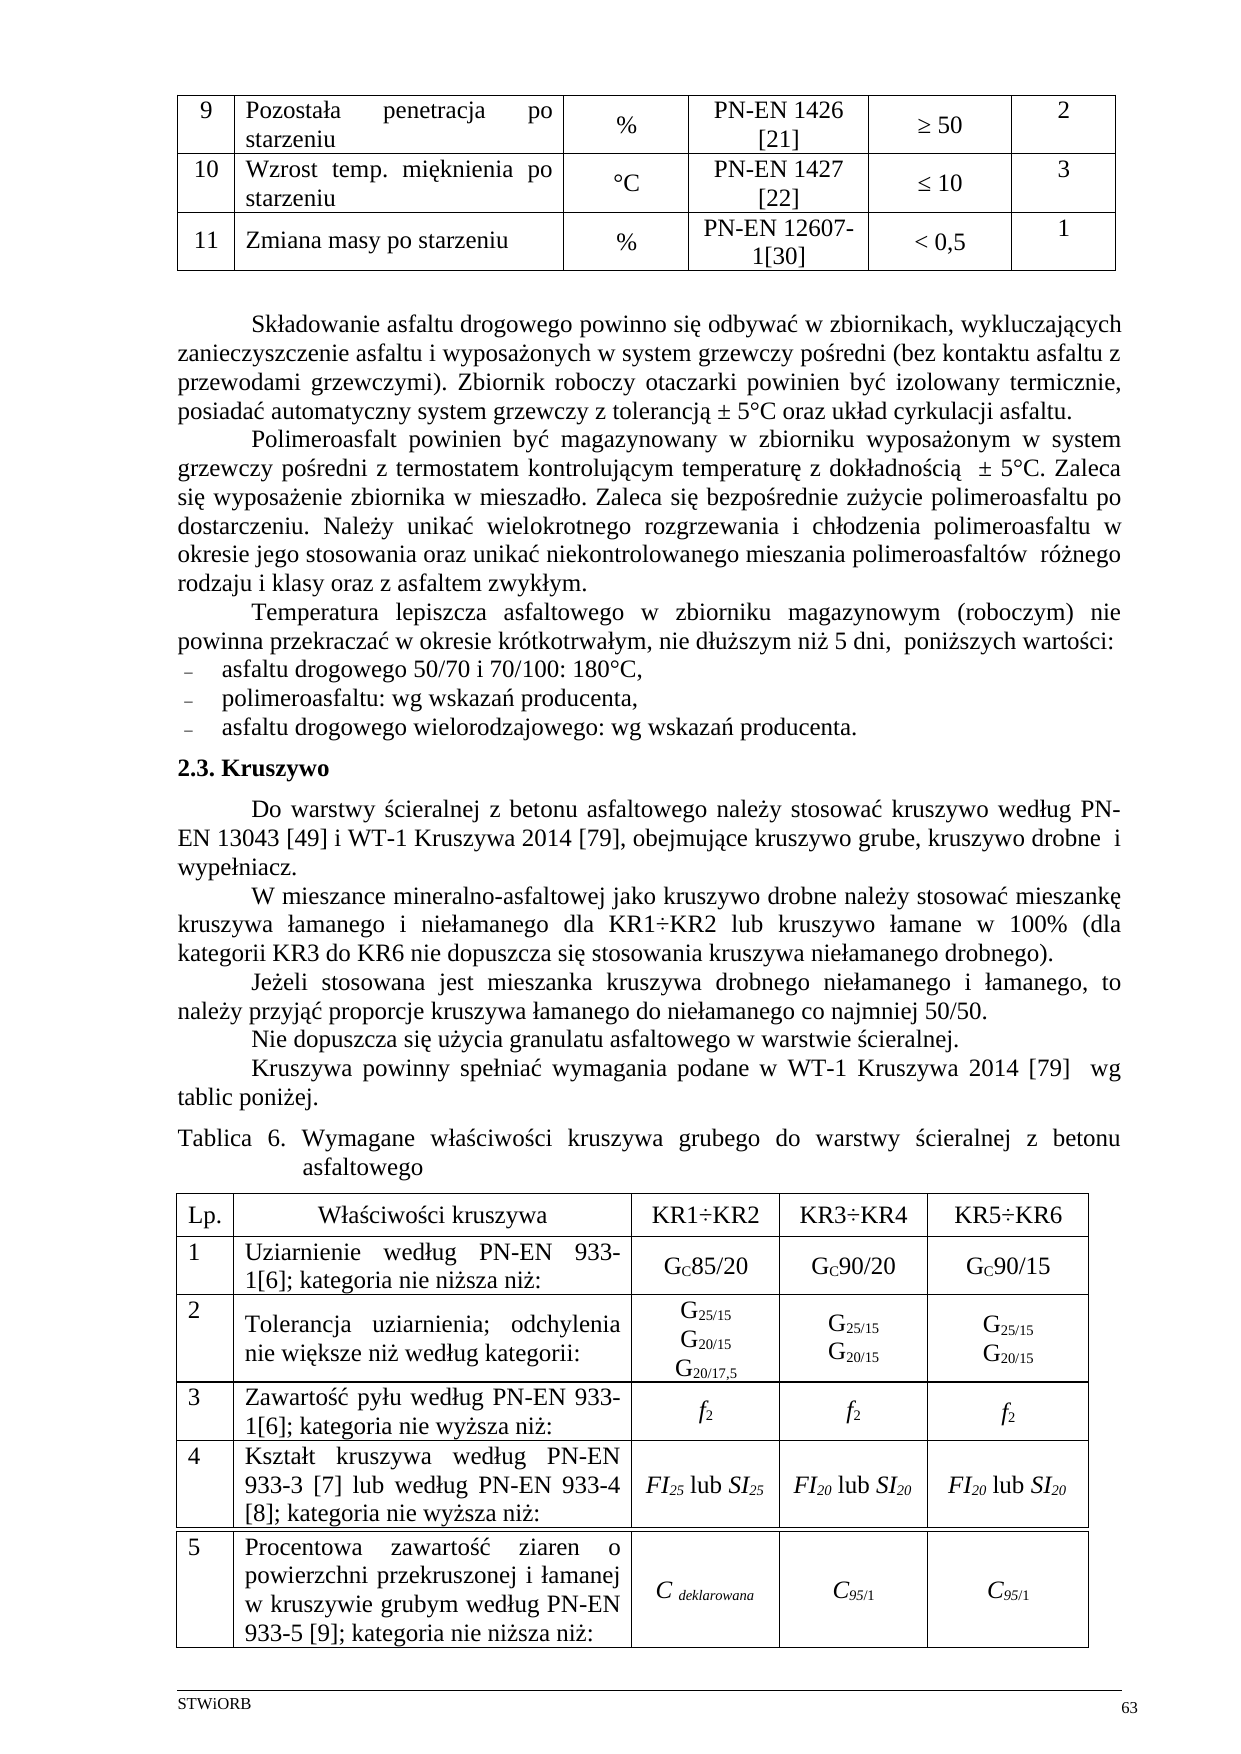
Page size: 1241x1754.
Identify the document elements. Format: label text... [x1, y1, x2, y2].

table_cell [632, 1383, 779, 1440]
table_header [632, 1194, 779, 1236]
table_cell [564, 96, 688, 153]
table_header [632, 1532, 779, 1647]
text Polimeroasfalt powinien być magazynowany w zbiorniku wyposażonym w system grzewczy pośredni z termostatem kontrolującym temperaturę z dokładnością ± . Zaleca się wyposażenie zbiornika w mieszadło. Zaleca się bezpośrednie zużycie polimeroasfaltu po dostarczeniu. Należy unikać wielokrotnego rozgrzewania i chłodzenia polimeroasfaltu w okresie jego stosowania oraz unikać niekontrolowanego mieszania polimeroasfaltów różnego rodzaju i klasy oraz z asfaltem zwykłym. [177, 424, 1122, 597]
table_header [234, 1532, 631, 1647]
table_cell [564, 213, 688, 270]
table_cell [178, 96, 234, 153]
list polimeroasfaltu: wg wskazań producenta, [184, 683, 1122, 712]
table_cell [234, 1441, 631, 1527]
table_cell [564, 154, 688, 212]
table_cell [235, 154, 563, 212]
text 2.3. Kruszywo [177, 753, 1122, 782]
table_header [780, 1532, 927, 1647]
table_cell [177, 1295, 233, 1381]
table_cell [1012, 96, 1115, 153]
list asfaltu drogowego wielorodzajowego: wg wskazań producenta. [184, 712, 1122, 741]
text W mieszance mineralno-asfaltowej jako kruszywo drobne należy stosować mieszankę kruszywa łamanego i niełamanego dla KR1÷KR2 lub kruszywo łamane w 100% (dla kategorii KR3 do KR6 nie dopuszcza się stosowania kruszywa niełamanego drobnego). [177, 881, 1122, 967]
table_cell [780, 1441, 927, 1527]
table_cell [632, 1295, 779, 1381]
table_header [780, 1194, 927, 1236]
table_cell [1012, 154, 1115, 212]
text Temperatura lepiszcza asfaltowego w zbiorniku magazynowym (roboczym) nie powinna przekraczać w okresie krótkotrwałym, nie dłuższym niż 5 dni, poniższych wartości: [177, 597, 1122, 654]
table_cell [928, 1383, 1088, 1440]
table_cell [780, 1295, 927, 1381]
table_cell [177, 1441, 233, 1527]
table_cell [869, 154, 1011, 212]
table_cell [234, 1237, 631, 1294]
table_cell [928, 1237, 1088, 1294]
text Składowanie asfaltu drogowego powinno się odbywać w zbiornikach, wykluczających zanieczyszczenie asfaltu i wyposażonych w system grzewczy pośredni (bez kontaktu asfaltu z przewodami grzewczymi). Zbiornik roboczy otaczarki powinien być izolowany termicznie, posiadać automatyczny system grzewczy z tolerancją ± oraz układ cyrkulacji asfaltu. [177, 309, 1122, 424]
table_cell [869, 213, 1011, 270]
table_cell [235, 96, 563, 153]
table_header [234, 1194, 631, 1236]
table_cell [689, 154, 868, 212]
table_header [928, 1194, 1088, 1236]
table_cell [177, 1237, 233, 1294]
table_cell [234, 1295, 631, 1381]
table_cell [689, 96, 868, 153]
text Tablica 6. Wymagane właściwości kruszywa grubego do warstwy ścieralnej z betonu asfaltowego [177, 1123, 1122, 1181]
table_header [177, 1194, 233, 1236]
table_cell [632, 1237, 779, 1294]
text Nie dopuszcza się użycia granulatu asfaltowego w warstwie ścieralnej. [177, 1024, 1122, 1053]
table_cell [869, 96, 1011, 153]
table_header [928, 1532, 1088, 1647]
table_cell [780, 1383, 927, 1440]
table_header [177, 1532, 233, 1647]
text Jeżeli stosowana jest mieszanka kruszywa drobnego niełamanego i łamanego, to należy przyjąć proporcje kruszywa łamanego do niełamanego co najmniej 50/50. [177, 967, 1122, 1024]
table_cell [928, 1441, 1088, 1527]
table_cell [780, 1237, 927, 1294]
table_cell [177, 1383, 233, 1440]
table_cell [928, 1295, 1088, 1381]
list asfaltu drogowego 50/70 i 70/100: 180°C, [184, 654, 1122, 683]
text Do warstwy ścieralnej z betonu asfaltowego należy stosować kruszywo według PN-EN 13043 [49] i WT-1 Kruszywa 2014 [79], obejmujące kruszywo grube, kruszywo drobne i wypełniacz. [177, 794, 1122, 881]
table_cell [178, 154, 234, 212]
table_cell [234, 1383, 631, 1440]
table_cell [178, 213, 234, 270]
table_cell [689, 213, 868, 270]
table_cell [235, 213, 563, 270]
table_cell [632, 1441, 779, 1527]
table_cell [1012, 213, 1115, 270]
text Kruszywa powinny spełniać wymagania podane w WT-1 Kruszywa 2014 [79] wg tablic poniżej. [177, 1053, 1122, 1111]
